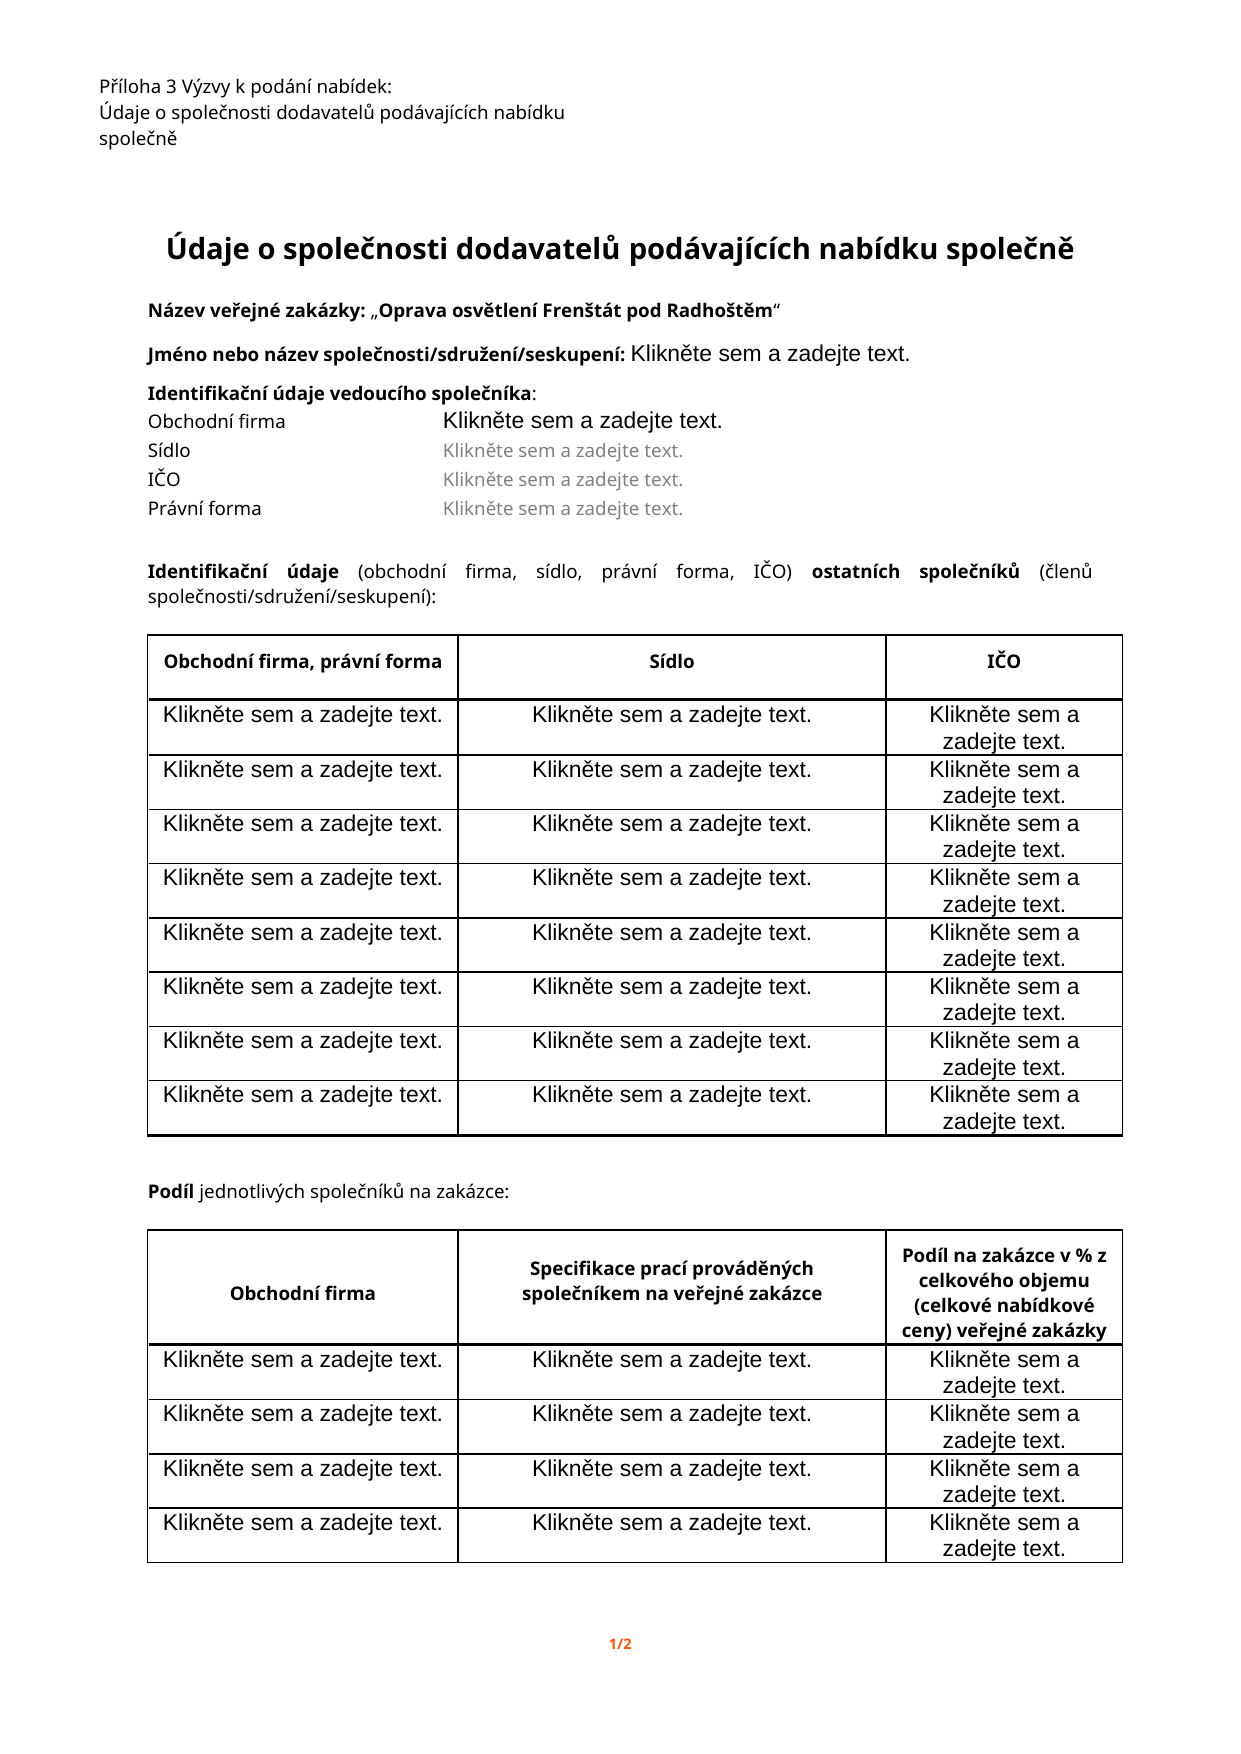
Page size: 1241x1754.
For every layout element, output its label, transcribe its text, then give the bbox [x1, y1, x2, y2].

text Podíl jednotlivých společníků na zakázce: [148, 1179, 1093, 1229]
text Jméno nebo název společnosti/sdružení/seskupení: [148, 336, 1093, 367]
table_header Podíl na zakázce v % z celkového objemu (celkové nabídkové ceny) veřejné zakázky [887, 1231, 1122, 1343]
table_header IČO [887, 636, 1122, 698]
text Název veřejné zakázky: „Oprava osvětlení Frenštát pod Radhoštěm“ [148, 293, 1093, 324]
text Identifikační údaje vedoucího společníka: [148, 380, 1093, 405]
text IČO [148, 463, 1093, 492]
text Sídlo [148, 434, 1093, 463]
table_header Specifikace prací prováděných společníkem na veřejné zakázce [459, 1231, 885, 1343]
text Právní forma [148, 492, 1093, 521]
text Obchodní firma [148, 405, 1093, 434]
title Údaje o společnosti dodavatelů podávajících nabídku společně [148, 228, 1093, 268]
table_header Sídlo [459, 636, 885, 698]
table_header Obchodní firma, právní forma [148, 636, 457, 698]
text Identifikační údaje (obchodní firma, sídlo, právní forma, IČO) ostatních společníků (členů společnosti/sdružení/seskupení): [148, 559, 1093, 609]
table_header Obchodní firma [148, 1231, 457, 1343]
